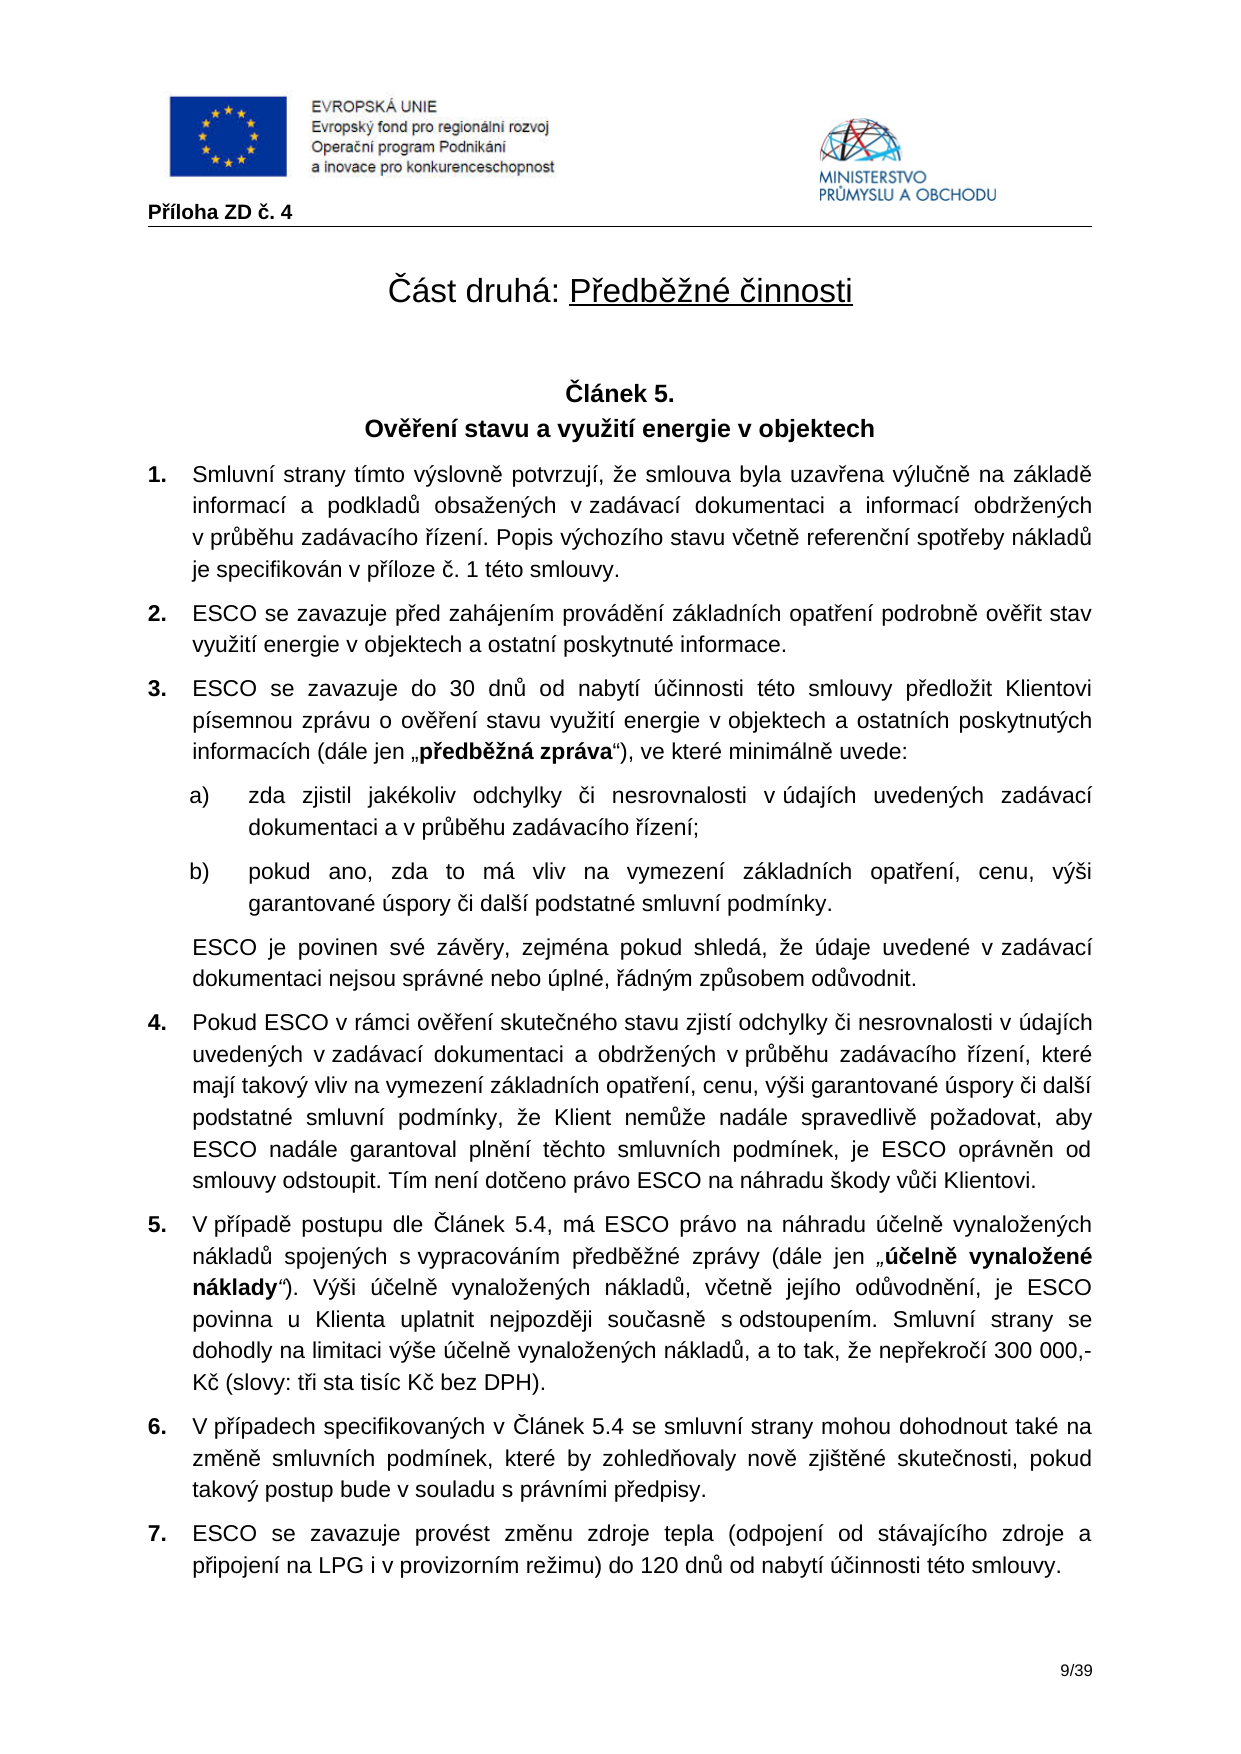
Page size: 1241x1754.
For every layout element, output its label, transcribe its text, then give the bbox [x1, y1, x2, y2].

text ESCO je povinen své závěry, zejména pokud shledá, že údaje uvedené v zadávací dokumentaci nejsou správné nebo úplné, řádným způsobem odůvodnit. [192, 934, 1092, 992]
picture [147, 73, 607, 201]
subtitle pokud ano, zda to má vliv na vymezení základních opatření, cenu, výši garantované úspory či další podstatné smluvní podmínky. [189, 858, 1092, 916]
subtitle zda zjistil jakékoliv odchylky či nesrovnalosti v údajích uvedených zadávací dokumentaci a v průběhu zadávacího řízení; [189, 782, 1092, 840]
subtitle V případech specifikovaných v Článek 5.4 se smluvní strany mohou dohodnout také na změně smluvních podmínek, které by zohledňovaly nově zjištěné skutečnosti, pokud takový postup bude v souladu s právními předpisy. [148, 1413, 1092, 1502]
subtitle Pokud ESCO v rámci ověření skutečného stavu zjistí odchylky či nesrovnalosti v údajích uvedených v zadávací dokumentaci a obdržených v průběhu zadávacího řízení, které mají takový vliv na vymezení základních opatření, cenu, výši garantované úspory či další podstatné smluvní podmínky, že Klient nemůže nadále spravedlivě požadovat, aby ESCO nadále garantoval plnění těchto smluvních podmínek, je ESCO oprávněn od smlouvy odstoupit. Tím není dotčeno právo ESCO na náhradu škody vůči Klientovi. [148, 1009, 1092, 1193]
subtitle ESCO se zavazuje před zahájením provádění základních opatření podrobně ověřit stav využití energie v objektech a ostatní poskytnuté informace. [148, 599, 1092, 657]
subtitle ESCO se zavazuje do 30 dnů od nabytí účinnosti této smlouvy předložit Klientovi písemnou zprávu o ověření stavu využití energie v objektech a ostatních poskytnutých informacích (dále jen „předběžná zpráva“), ve které minimálně uvede: [148, 675, 1092, 765]
subtitle V případě postupu dle Článek 5.4, má ESCO právo na náhradu účelně vynaložených nákladů spojených s vypracováním předběžné zprávy (dále jen „účelně vynaložené náklady“). Výši účelně vynaložených nákladů, včetně jejího odůvodnění, je ESCO povinna u Klienta uplatnit nejpozději současně s odstoupením. Smluvní strany se dohodly na limitaci výše účelně vynaložených nákladů, a to tak, že nepřekročí 300 000,- Kč (slovy: tři sta tisíc Kč bez DPH). [148, 1211, 1092, 1395]
picture [819, 118, 996, 201]
subtitle Ověření stavu a využití energie v objektech [148, 379, 1092, 443]
subtitle Smluvní strany tímto výslovně potvrzují, že smlouva byla uzavřena výlučně na základě informací a podkladů obsažených v zadávací dokumentaci a informací obdržených v průběhu zadávacího řízení. Popis výchozího stavu včetně referenční spotřeby nákladů je specifikován v příloze č. 1 této smlouvy. [148, 461, 1092, 582]
title Část druhá: Předběžné činnosti [148, 271, 1092, 309]
subtitle ESCO se zavazuje provést změnu zdroje tepla (odpojení od stávajícího zdroje a připojení na LPG i v provizorním režimu) do 120 dnů od nabytí účinnosti této smlouvy. [148, 1520, 1092, 1578]
